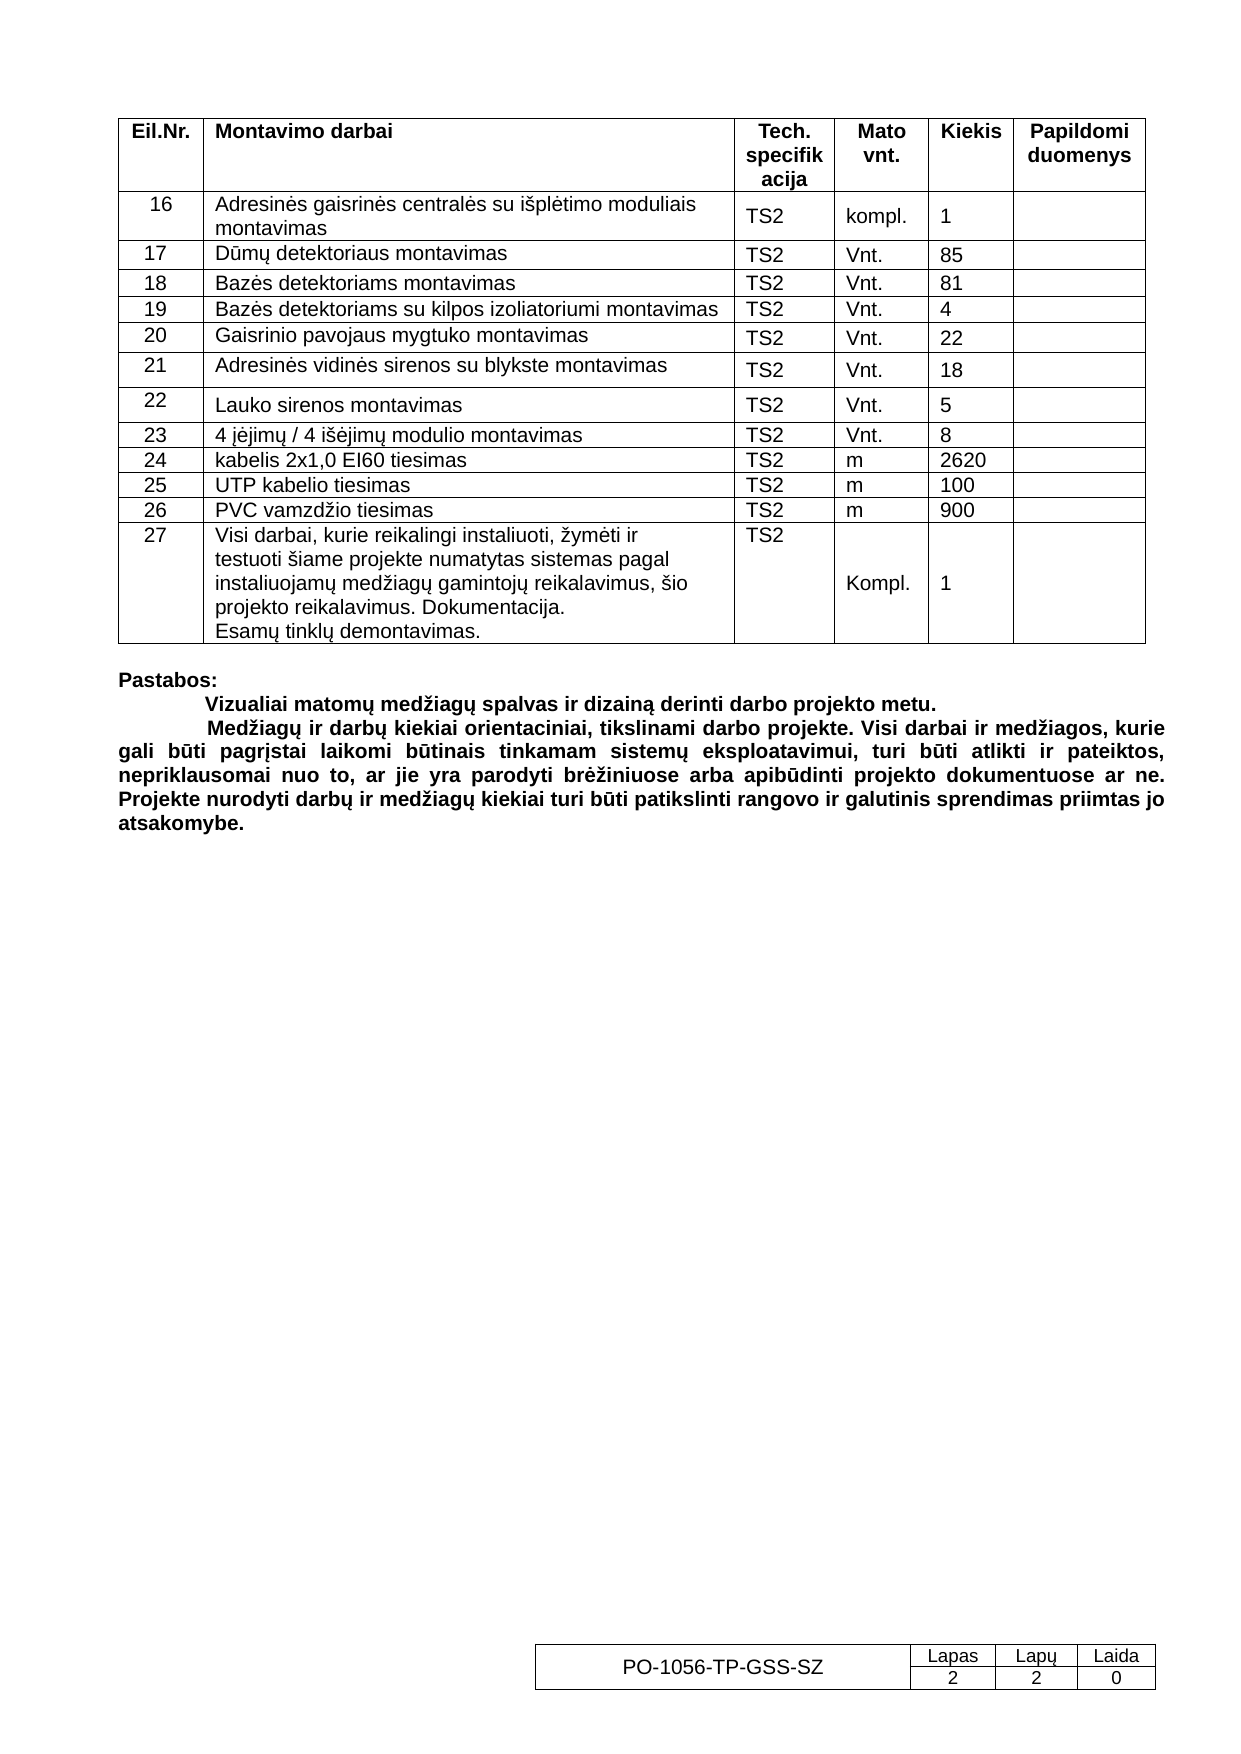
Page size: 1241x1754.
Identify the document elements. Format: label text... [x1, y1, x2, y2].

table_cell 19 [119, 297, 203, 322]
table_cell kabelis 2x1,0 EI60 tiesimas [204, 448, 734, 472]
table_cell Bazės detektoriams montavimas [204, 270, 734, 296]
table_cell TS2 [735, 473, 834, 497]
text Medžiagų ir darbų kiekiai orientaciniai, tikslinami darbo projekte. Visi darbai ir medžiagos, kurie gali būti pagrįstai laikomi būtinais tinkamam sistemų eksploatavimui, turi būti atlikti ir pateiktos, nepriklausomai nuo to, ar jie yra parodyti brėžiniuose arba apibūdinti projekto dokumentuose ar ne. Projekte nurodyti darbų ir medžiagų kiekiai turi būti patikslinti rangovo ir galutinis sprendimas priimtas jo atsakomybe. [118, 715, 1166, 835]
table_cell TS2 [735, 353, 834, 387]
table_cell TS2 [735, 297, 834, 322]
table_cell 1 [929, 523, 1013, 642]
table_cell 900 [929, 498, 1013, 522]
table_cell 4 [929, 297, 1013, 322]
table_cell UTP kabelio tiesimas [204, 473, 734, 497]
table_cell Vnt. [835, 270, 928, 296]
table_header Tech. specifikacija [735, 119, 834, 191]
table_cell m [835, 498, 928, 522]
table_cell TS2 [735, 448, 834, 472]
table_cell TS2 [735, 498, 834, 522]
table_cell 16 [119, 192, 203, 240]
table_cell [1014, 473, 1145, 497]
table_header Montavimo darbai [204, 119, 734, 191]
table_cell Vnt. [835, 241, 928, 269]
table_header Mato vnt. [835, 119, 928, 191]
table_cell m [835, 448, 928, 472]
table_cell [1014, 323, 1145, 352]
table_cell TS2 [735, 241, 834, 269]
table_cell 100 [929, 473, 1013, 497]
table_cell [1014, 270, 1145, 296]
table_cell PVC vamzdžio tiesimas [204, 498, 734, 522]
table_cell 1 [929, 192, 1013, 240]
table_cell m [835, 473, 928, 497]
table_cell Dūmų detektoriaus montavimas [204, 241, 734, 269]
table_cell 4 įėjimų / 4 išėjimų modulio montavimas [204, 423, 734, 447]
table_cell 81 [929, 270, 1013, 296]
table_cell [1014, 192, 1145, 240]
table_cell TS2 [735, 323, 834, 352]
table_cell Visi darbai, kurie reikalingi instaliuoti, žymėti ir testuoti šiame projekte numatytas sistemas pagal instaliuojamų medžiagų gamintojų reikalavimus, šio projekto reikalavimus. Dokumentacija. Esamų tinklų demontavimas. [204, 523, 734, 642]
table_cell Vnt. [835, 297, 928, 322]
table_cell 22 [929, 323, 1013, 352]
text Vizualiai matomų medžiagų spalvas ir dizainą derinti darbo projekto metu. [118, 691, 1166, 715]
table_cell Lauko sirenos montavimas [204, 388, 734, 422]
table_cell 25 [119, 473, 203, 497]
table_cell 26 [119, 498, 203, 522]
table_cell Gaisrinio pavojaus mygtuko montavimas [204, 323, 734, 352]
table_cell Vnt. [835, 423, 928, 447]
table_cell 22 [119, 388, 203, 422]
table_cell [1014, 523, 1145, 642]
table_cell [1014, 388, 1145, 422]
table_cell 18 [929, 353, 1013, 387]
table_cell [1014, 297, 1145, 322]
table_cell 20 [119, 323, 203, 352]
table_cell [1014, 241, 1145, 269]
table_cell 85 [929, 241, 1013, 269]
table_cell [1014, 353, 1145, 387]
table_cell 2620 [929, 448, 1013, 472]
table_cell Bazės detektoriams su kilpos izoliatoriumi montavimas [204, 297, 734, 322]
table_cell 5 [929, 388, 1013, 422]
table_cell 23 [119, 423, 203, 447]
table_header Kiekis [929, 119, 1013, 191]
table_cell [1014, 448, 1145, 472]
table_cell 27 [119, 523, 203, 642]
text Pastabos: [118, 667, 1166, 691]
table_cell [1014, 498, 1145, 522]
table_cell TS2 [735, 423, 834, 447]
table_cell [1014, 423, 1145, 447]
table_cell 21 [119, 353, 203, 387]
table_cell Adresinės vidinės sirenos su blykste montavimas [204, 353, 734, 387]
table_cell Kompl. [835, 523, 928, 642]
table_header Papildomi duomenys [1014, 119, 1145, 191]
table_cell Vnt. [835, 323, 928, 352]
table_cell TS2 [735, 523, 834, 642]
table_cell TS2 [735, 192, 834, 240]
table_cell 17 [119, 241, 203, 269]
table_cell Vnt. [835, 353, 928, 387]
table_cell kompl. [835, 192, 928, 240]
table_cell 24 [119, 448, 203, 472]
table_header Eil.Nr. [119, 119, 203, 191]
table_cell 18 [119, 270, 203, 296]
table_cell TS2 [735, 270, 834, 296]
table_cell 8 [929, 423, 1013, 447]
table_cell TS2 [735, 388, 834, 422]
table_cell Adresinės gaisrinės centralės su išplėtimo moduliais montavimas [204, 192, 734, 240]
table_cell Vnt. [835, 388, 928, 422]
